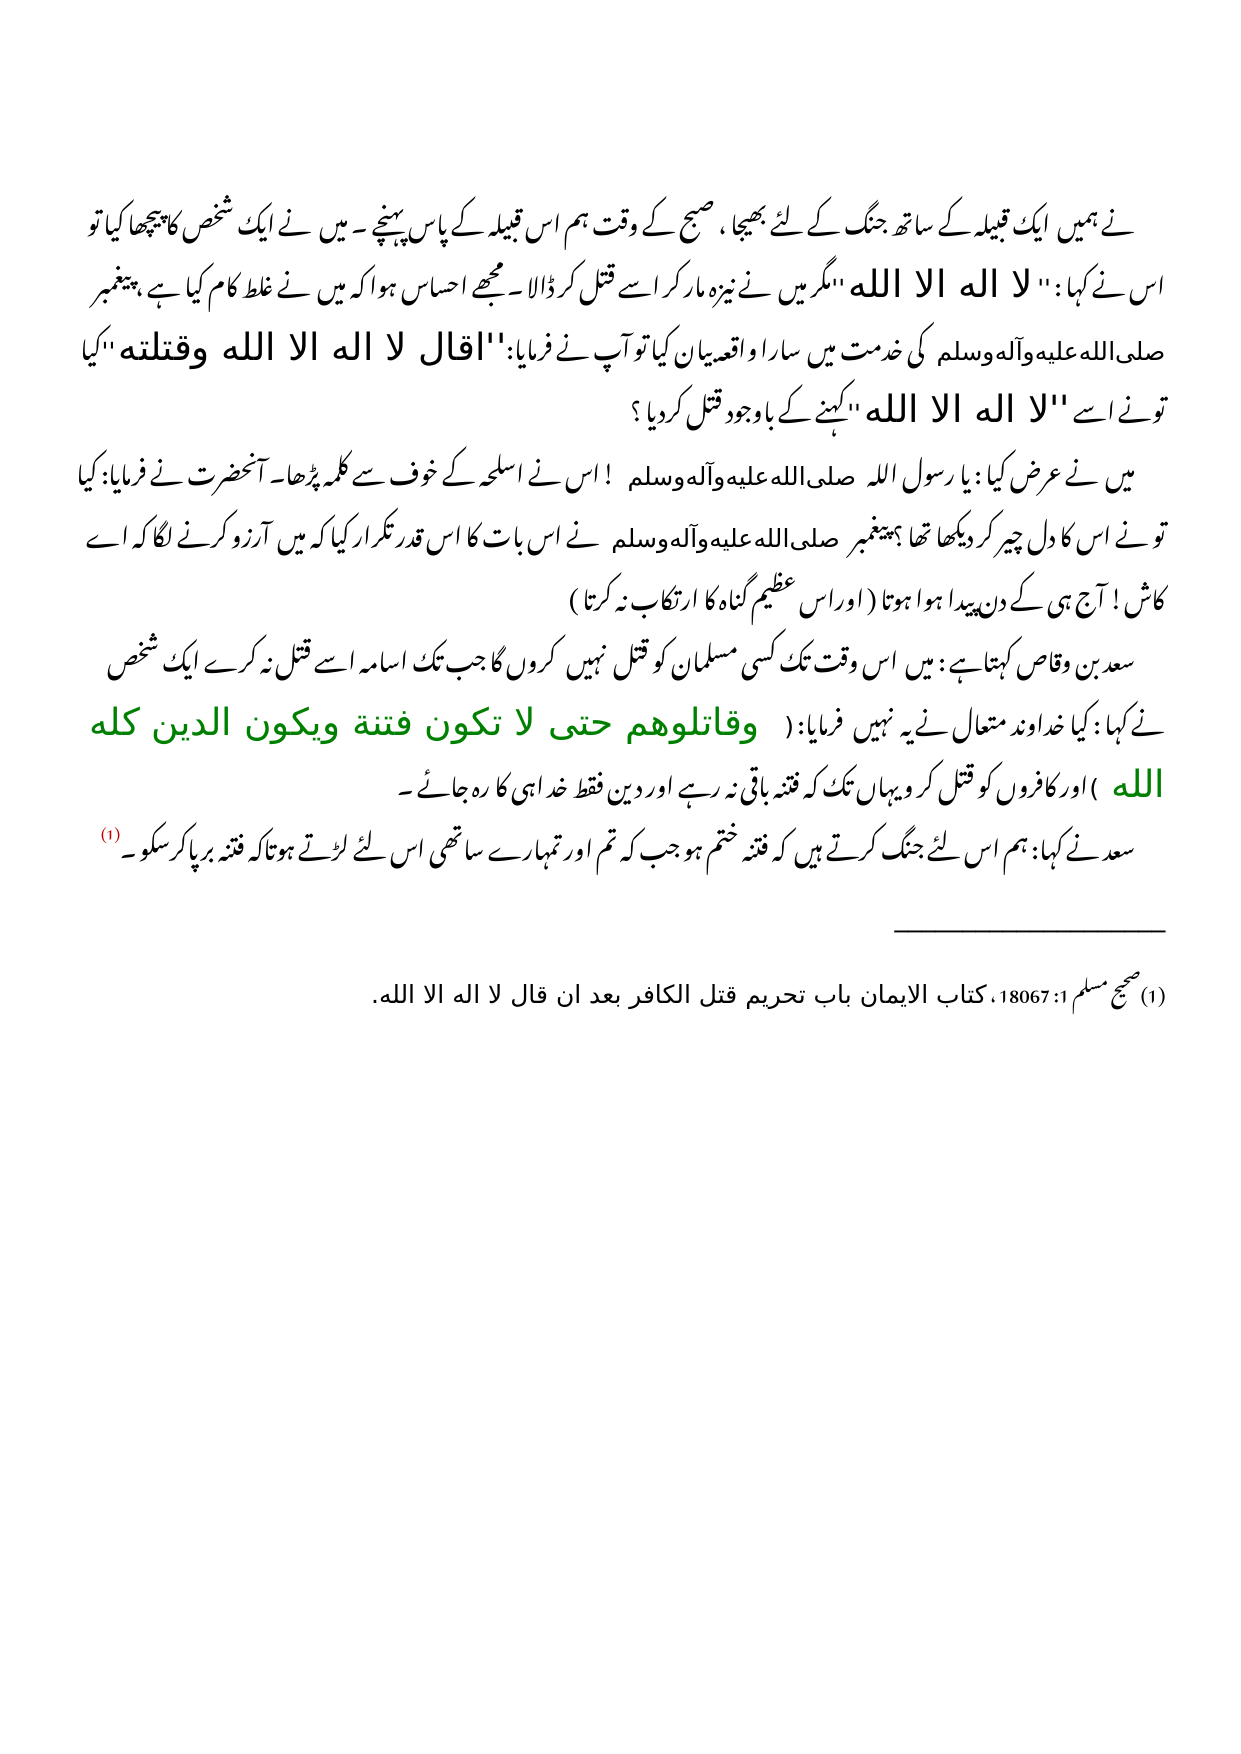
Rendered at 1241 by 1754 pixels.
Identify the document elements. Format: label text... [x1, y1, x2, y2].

text نے ہمیں ایک قبیلہ کے ساتھ جنگ کے لئے بھیجا ، صبح کے وقت ہم اس قبیلہ کے پاس پہنچے ۔ میں نے ایک شخص کا پیچھا کیا تو اس نے کہا : '' لا اله الا الله ''مگر میں نے نیزہ مار کر اسے قتل کر ڈالا ۔ مجھے احساس ہوا کہ میں نے غلط کام کیا ہے ، پیغمبر صلى‌الله‌عليه‌وآله‌وسلم کی خدمت میں سارا واقعہ بیان کیا تو آپ نے فرمایا:''اقال لا اله الا الله وقتلته ''کیا تونے اسے ''لا اله الا الله ''کہنے کے باوجود قتل کردیا ؟ [75, 187, 1165, 437]
text میں نے عرض کیا : یا رسول اللہ صلى‌الله‌عليه‌وآله‌وسلم !اس نے اسلحہ کے خوف سے کلمہ پڑھا۔ آنحضرت نے فرمایا: کیا تو نے اس کا دل چیر کر دیکھا تھا ؟ پیغمبر صلى‌الله‌عليه‌وآله‌وسلم نے اس بات کا اس قدر تکرار کیا کہ میں آرزو کرنے لگا کہ اے کاش! آج ہی کے دن پیدا ہوا ہوتا ( اوراس عظیم گناہ کا ارتکاب نہ کرتا ) [75, 437, 1165, 625]
text سعد نے کہا: ہم اس لئے جنگ کرتے ہیں کہ فتنہ ختم ہو جب کہ تم اور تمہارے ساتھی اس لئے لڑتے ہوتاکہ فتنہ برپاکرسکو ۔(1) [75, 812, 1165, 875]
text ____________________ [75, 875, 1165, 943]
text (1)صحیح مسلم 1: 18067 ، کتاب الایمان باب تحریم قتل الکافر بعد ان قال لا اله الا الله. [75, 968, 1165, 1014]
text سعد بن وقاص کہتاہے : میں اس وقت تک کسی مسلمان کو قتل نہیں کروں گا جب تک اسامہ اسے قتل نہ کرے ایک شخص نے کہا : کیا خداوند متعال نے یہ نہیں فرمایا: ( وقاتلوهم حتی لا تکون فتنة ویکون الدین کله الله )اور کافروں کو قتل کر و یہاں تک کہ فتنہ باقی نہ رہے اور دین فقط خد اہی کا رہ جائے ۔ [75, 625, 1165, 812]
